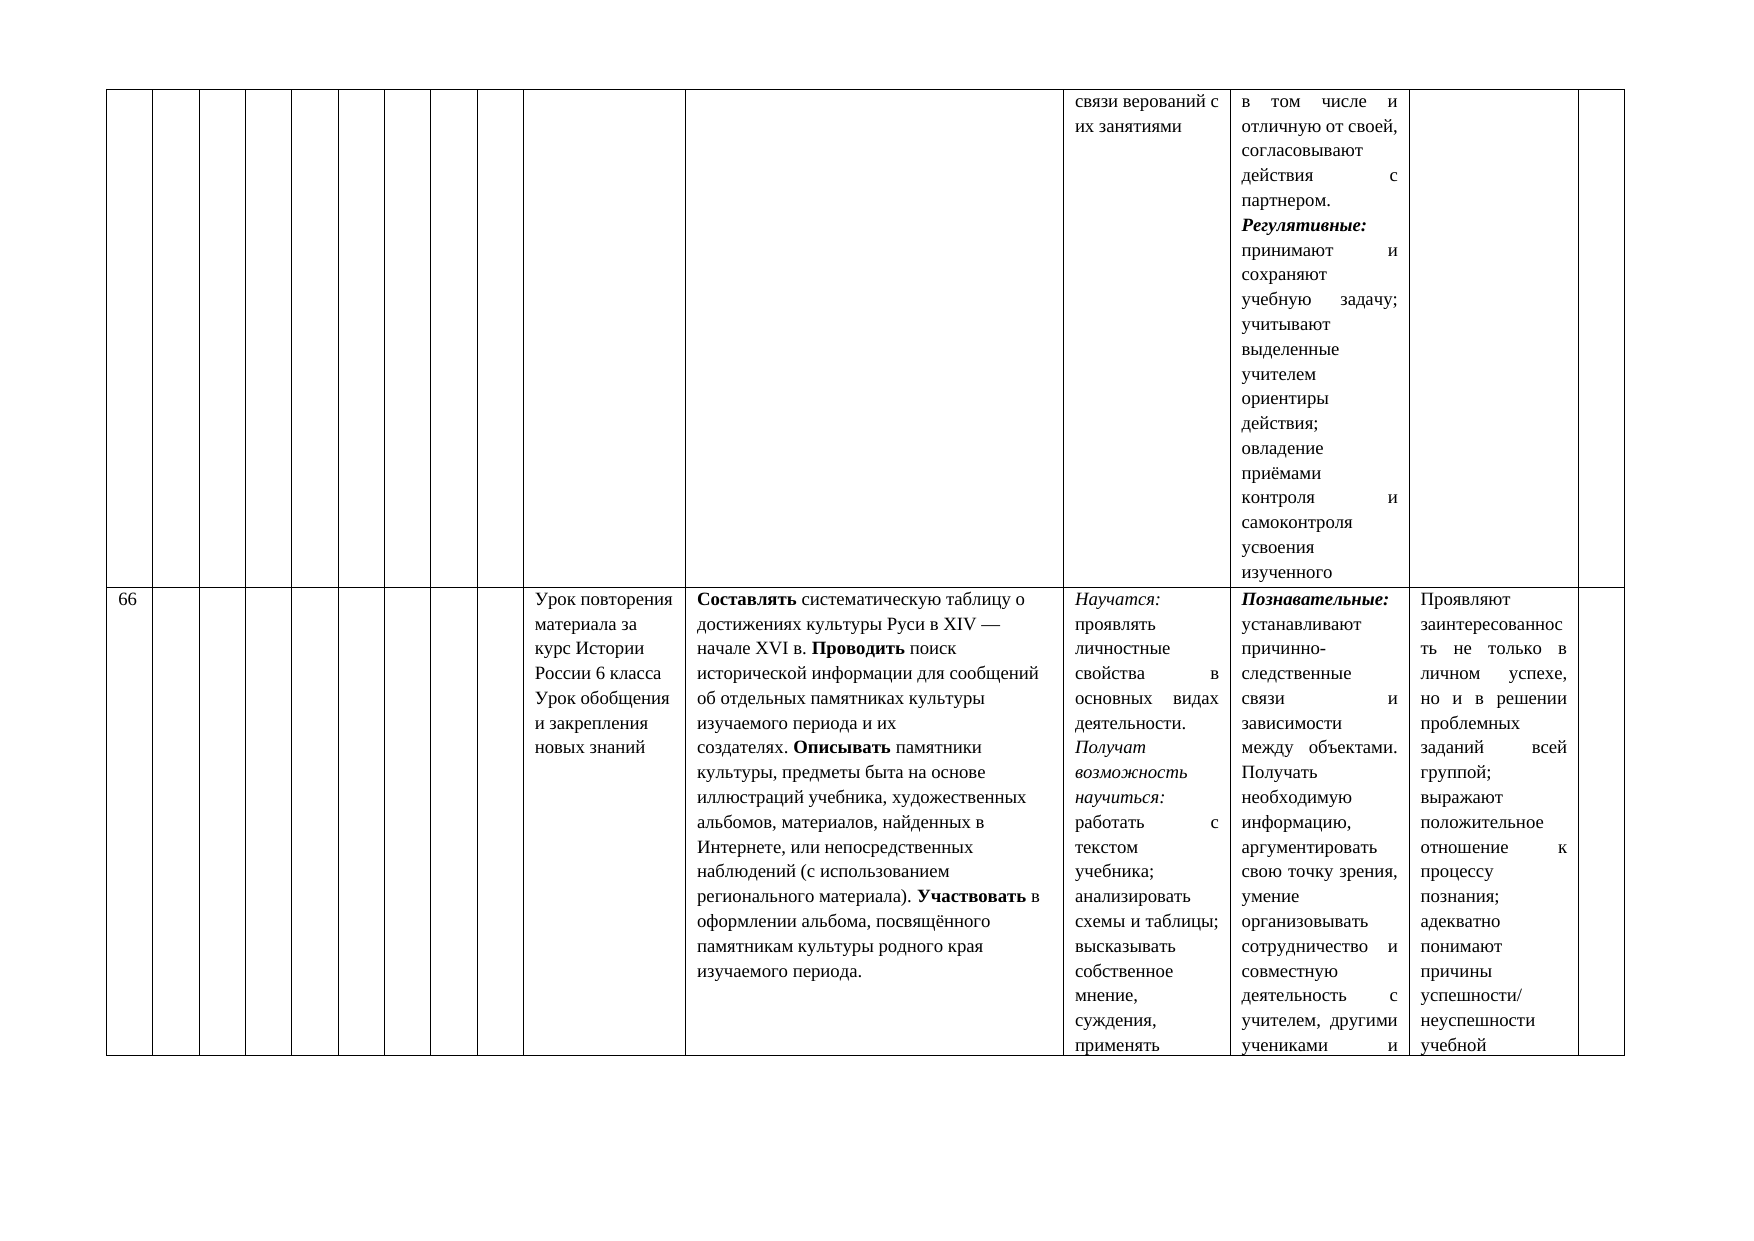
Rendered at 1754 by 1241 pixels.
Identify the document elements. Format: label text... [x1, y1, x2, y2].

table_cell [686, 588, 1063, 1055]
table_cell [246, 588, 291, 1055]
table_cell [431, 90, 477, 587]
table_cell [1410, 588, 1578, 1055]
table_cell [1410, 90, 1578, 587]
table_cell [292, 588, 338, 1055]
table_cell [524, 588, 685, 1055]
table_cell [431, 588, 477, 1055]
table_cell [1231, 90, 1409, 587]
table_cell [246, 90, 291, 587]
table_cell [339, 90, 384, 587]
table_cell [385, 588, 430, 1055]
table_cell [1064, 90, 1230, 587]
table_cell [200, 90, 245, 587]
table_cell [385, 90, 430, 587]
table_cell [1231, 588, 1409, 1055]
table_cell [1579, 588, 1624, 1055]
table_cell [478, 588, 523, 1055]
table_cell 65 [107, 90, 152, 587]
table_cell [339, 588, 384, 1055]
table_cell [686, 90, 1063, 587]
table_cell [478, 90, 523, 587]
table_cell [153, 588, 199, 1055]
table_cell [1579, 90, 1624, 587]
table_cell [153, 90, 199, 587]
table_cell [1064, 588, 1230, 1055]
table_cell [292, 90, 338, 587]
table_cell [200, 588, 245, 1055]
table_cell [524, 90, 685, 587]
table_cell 66 [107, 588, 152, 1055]
